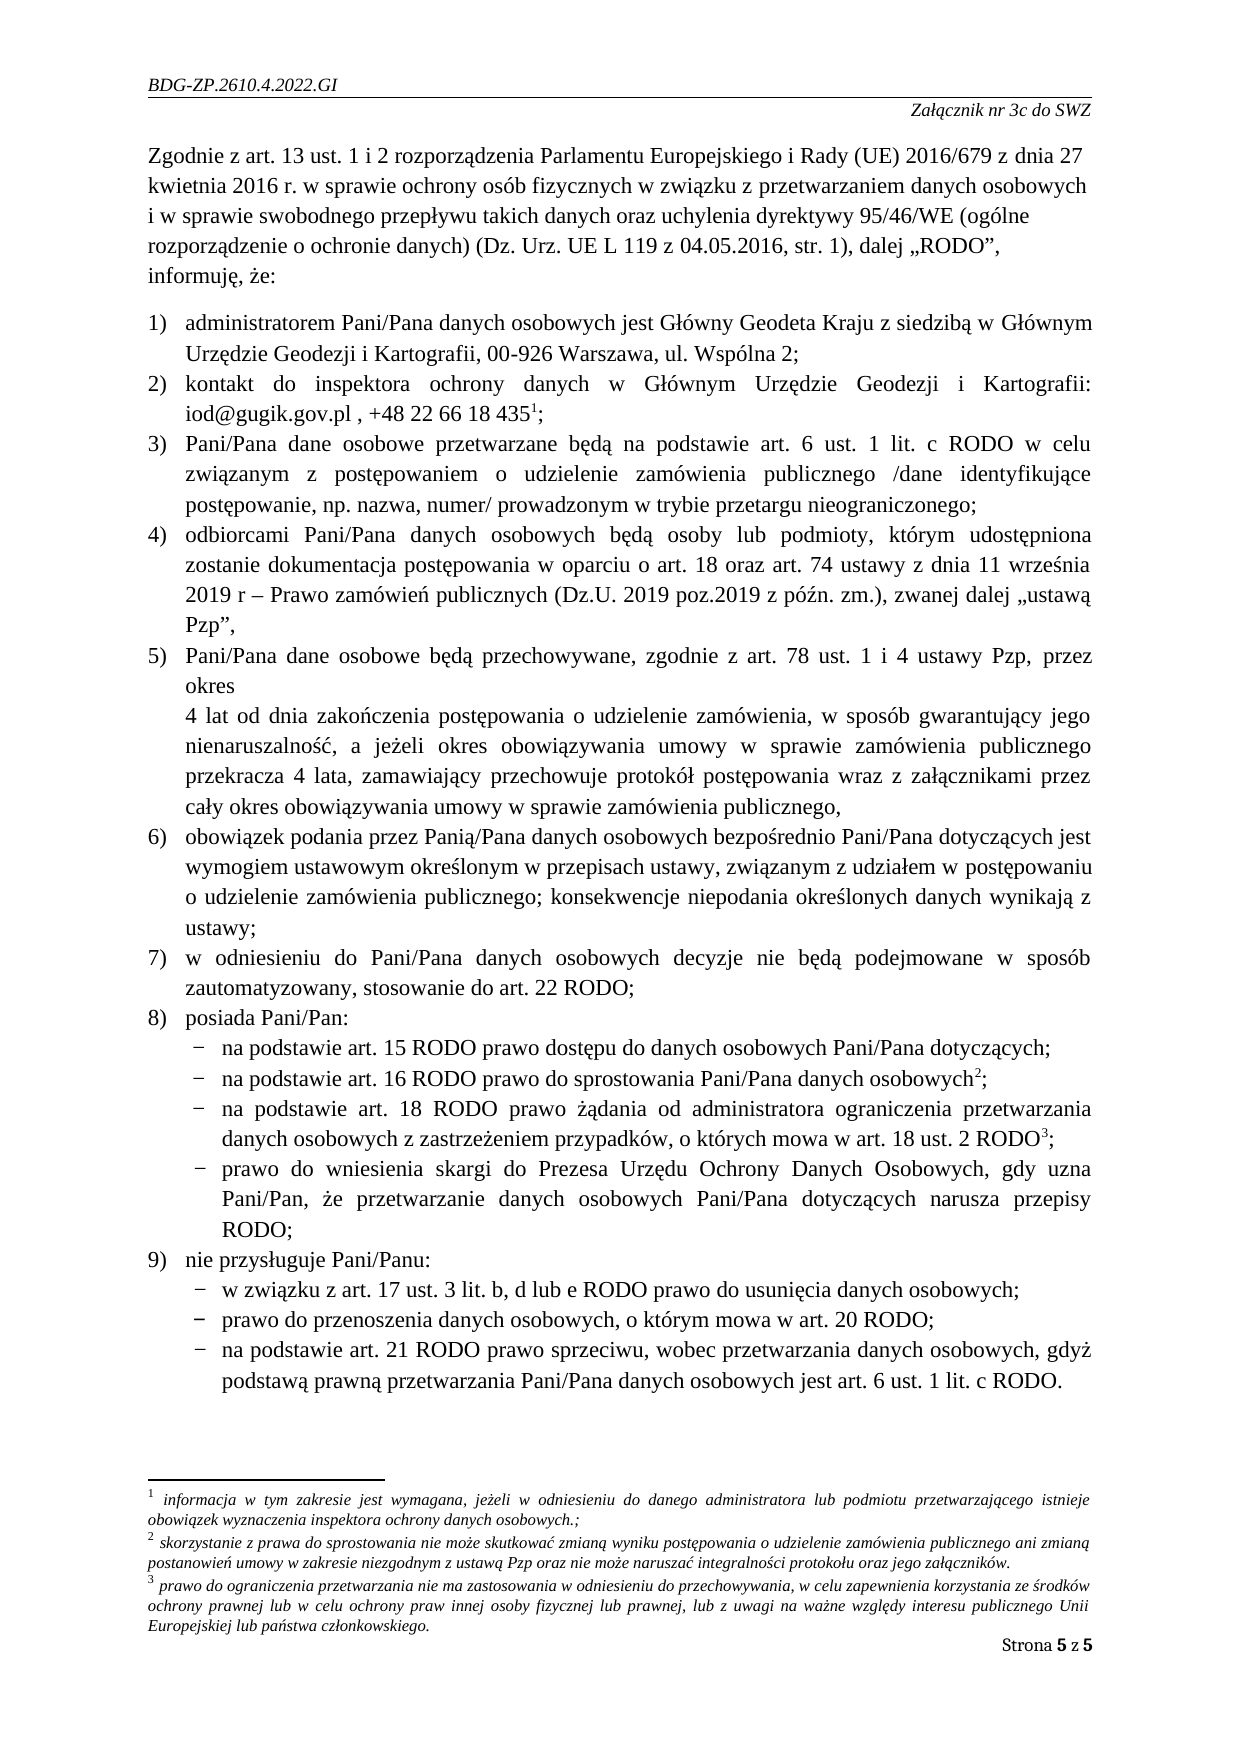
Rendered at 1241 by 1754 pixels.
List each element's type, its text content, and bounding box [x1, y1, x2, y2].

list prawo do wniesienia skargi do Prezesa Urzędu Ochrony Danych Osobowych, gdy uzna Pani/Pan, że przetwarzanie danych osobowych Pani/Pana dotyczących narusza przepisy RODO; [192, 1155, 1092, 1242]
list w odniesieniu do Pani/Pana danych osobowych decyzje nie będą podejmowane w sposób zautomatyzowany, stosowanie do art. 22 RODO; [148, 944, 1092, 1000]
list odbiorcami Pani/Pana danych osobowych będą osoby lub podmioty, którym udostępniona zostanie dokumentacja postępowania w oparciu o art. 18 oraz art. 74 ustawy z dnia 11 września 2019 r – Prawo zamówień publicznych (Dz.U. 2019 poz.2019 z późn. zm.), zwanej dalej „ustawą Pzp”, [148, 521, 1092, 638]
list posiada Pani/Pan: [148, 1004, 1092, 1031]
list Pani/Pana dane osobowe będą przechowywane, zgodnie z art. 78 ust. 1 i 4 ustawy Pzp, przez okres 4 lat od dnia zakończenia postępowania o udzielenie zamówienia, w sposób gwarantujący jego nienaruszalność, a jeżeli okres obowiązywania umowy w sprawie zamówienia publicznego przekracza 4 lata, zamawiający przechowuje protokół postępowania wraz z załącznikami przez cały okres obowiązywania umowy w sprawie zamówienia publicznego, [148, 642, 1092, 819]
list kontakt do inspektora ochrony danych w Głównym Urzędzie Geodezji i Kartografii: iod@gugik.gov.pl , +48 22 66 18 435; [148, 370, 1092, 426]
list na podstawie art. 21 RODO prawo sprzeciwu, wobec przetwarzania danych osobowych, gdyż podstawą prawną przetwarzania Pani/Pana danych osobowych jest art. 6 ust. 1 lit. c RODO. [192, 1336, 1092, 1393]
list na podstawie art. 18 RODO prawo żądania od administratora ograniczenia przetwarzania danych osobowych z zastrzeżeniem przypadków, o których mowa w art. 18 ust. 2 RODO; [192, 1095, 1092, 1151]
list nie przysługuje Pani/Panu: [148, 1246, 1092, 1272]
list na podstawie art. 15 RODO prawo dostępu do danych osobowych Pani/Pana dotyczących; [192, 1034, 1092, 1061]
list w związku z art. 17 ust. 3 lit. b, d lub e RODO prawo do usunięcia danych osobowych; [192, 1276, 1092, 1302]
list obowiązek podania przez Panią/Pana danych osobowych bezpośrednio Pani/Pana dotyczących jest wymogiem ustawowym określonym w przepisach ustawy, związanym z udziałem w postępowaniu o udzielenie zamówienia publicznego; konsekwencje niepodania określonych danych wynikają z ustawy; [148, 823, 1092, 940]
list Pani/Pana dane osobowe przetwarzane będą na podstawie art. 6 ust. 1 lit. c RODO w celu związanym z postępowaniem o udzielenie zamówienia publicznego /dane identyfikujące postępowanie, np. nazwa, numer/ prowadzonym w trybie przetargu nieograniczonego; [148, 430, 1092, 517]
text Zgodnie z art. 13 ust. 1 i 2 rozporządzenia Parlamentu Europejskiego i Rady (UE) 2016/679 z dnia 27 kwietnia 2016 r. w sprawie ochrony osób fizycznych w związku z przetwarzaniem danych osobowych i w sprawie swobodnego przepływu takich danych oraz uchylenia dyrektywy 95/46/WE (ogólne rozporządzenie o ochronie danych) (Dz. Urz. UE L 119 z 04.05.2016, str. 1), dalej „RODO”, informuję, że: [148, 142, 1092, 289]
list prawo do przenoszenia danych osobowych, o którym mowa w art. 20 RODO; [192, 1306, 1092, 1333]
list administratorem Pani/Pana danych osobowych jest Główny Geodeta Kraju z siedzibą w Głównym Urzędzie Geodezji i Kartografii, 00-926 Warszawa, ul. Wspólna 2; [148, 309, 1092, 366]
list na podstawie art. 16 RODO prawo do sprostowania Pani/Pana danych osobowych; [192, 1064, 1092, 1091]
